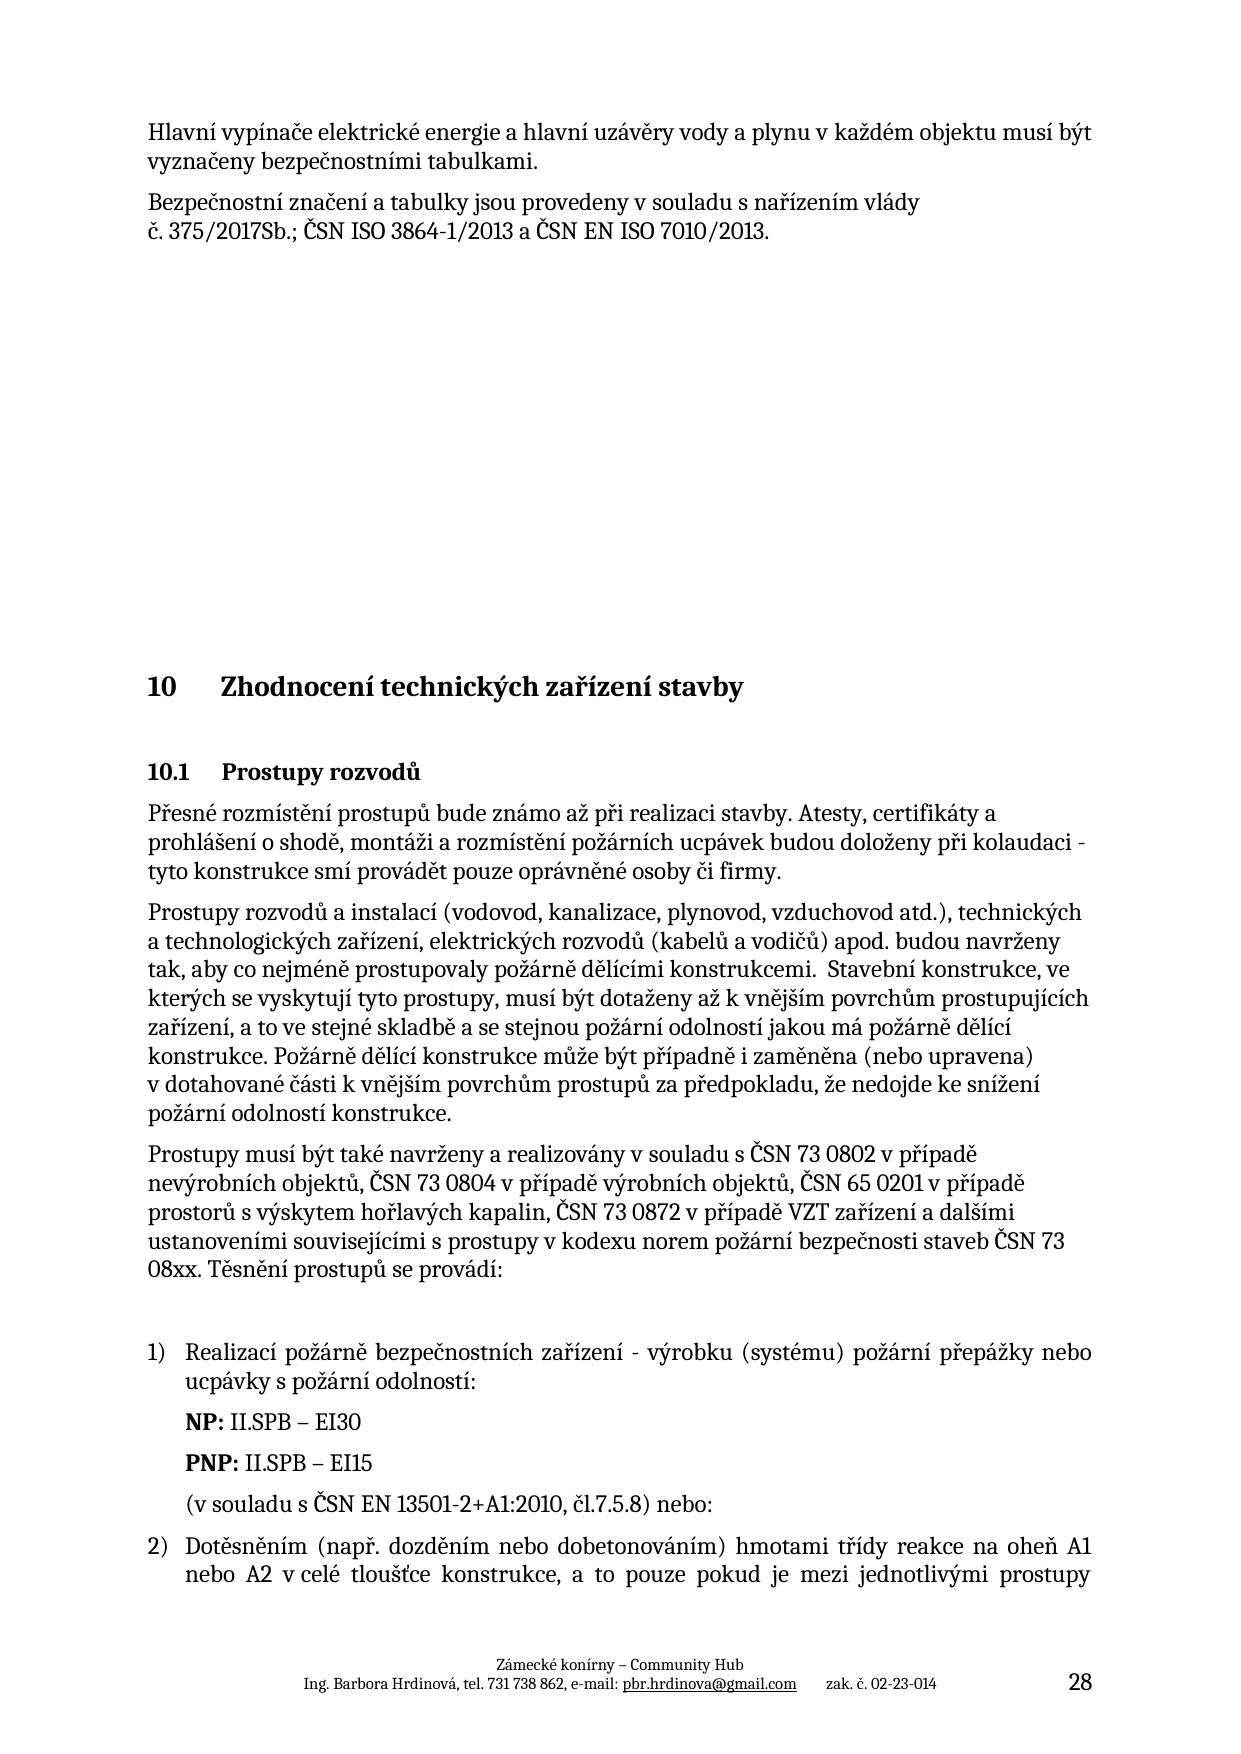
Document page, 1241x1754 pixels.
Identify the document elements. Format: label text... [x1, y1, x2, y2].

subtitle Zhodnocení technických zařízení stavby [148, 671, 1092, 704]
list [148, 1532, 1092, 1589]
list PNP: II.SPB – EI15 [185, 1449, 1092, 1478]
text Bezpečnostní značení a tabulky jsou provedeny v souladu s nařízením vlády č. 375/2017Sb.; ČSN ISO 3864-1/2013 a ČSN EN ISO 7010/2013. [148, 188, 1092, 246]
text Hlavní vypínače elektrické energie a hlavní uzávěry vody a plynu v každém objektu musí být vyznačeny bezpečnostními tabulkami. [148, 118, 1092, 176]
subtitle 10.1 Prostupy rozvodů [148, 758, 1092, 787]
text Přesné rozmístění prostupů bude známo až při realizaci stavby. Atesty, certifikáty a prohlášení o shodě, montáži a rozmístění požárních ucpávek budou doloženy při kolaudaci - tyto konstrukce smí provádět pouze oprávněné osoby či firmy. [148, 799, 1092, 885]
list NP: II.SPB – EI30 [185, 1408, 1092, 1437]
list (v souladu s ČSN EN 13501-2+A1:2010, čl.7.5.8) nebo: [185, 1490, 1092, 1519]
text Prostupy rozvodů a instalací (vodovod, kanalizace, plynovod, vzduchovod atd.), technických a technologických zařízení, elektrických rozvodů (kabelů a vodičů) apod. budou navrženy tak, aby co nejméně prostupovaly požárně dělícími konstrukcemi. Stavební konstrukce, ve kterých se vyskytují tyto prostupy, musí být dotaženy až k vnějším povrchům prostupujících zařízení, a to ve stejné skladbě a se stejnou požární odolností jakou má požárně dělící konstrukce. Požárně dělící konstrukce může být případně i zaměněna (nebo upravena) v dotahované části k vnějším povrchům prostupů za předpokladu, že nedojde ke snížení požární odolností konstrukce. [148, 898, 1092, 1128]
list Realizací požárně bezpečnostních zařízení - výrobku (systému) požární přepážky nebo ucpávky s požární odolností: [148, 1338, 1092, 1395]
text Prostupy musí být také navrženy a realizovány v souladu s ČSN 73 0802 v případě nevýrobních objektů, ČSN 73 0804 v případě výrobních objektů, ČSN 65 0201 v případě prostorů s výskytem hořlavých kapalin, ČSN 73 0872 v případě VZT zařízení a dalšími ustanoveními souvisejícími s prostupy v kodexu norem požární bezpečnosti staveb ČSN 73 08xx. Těsnění prostupů se provádí: [148, 1140, 1092, 1284]
